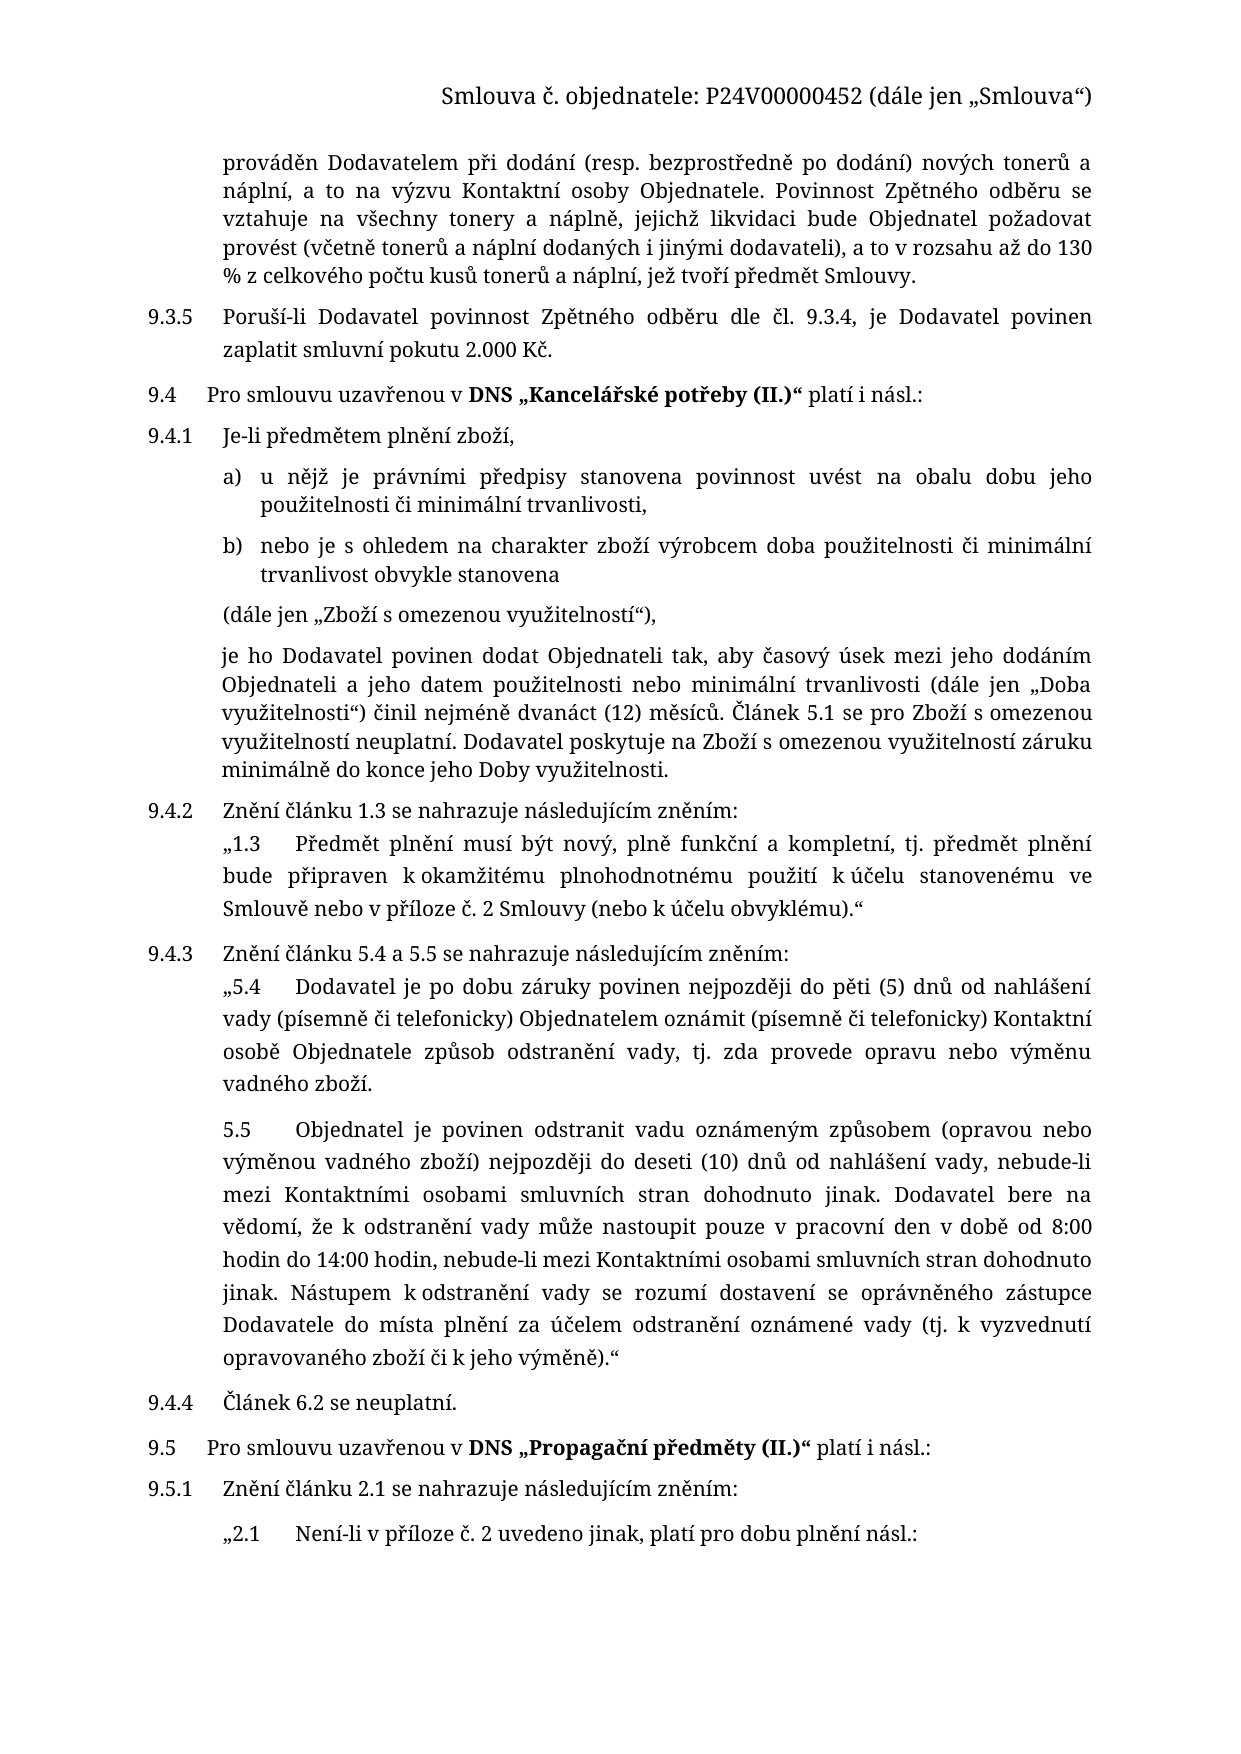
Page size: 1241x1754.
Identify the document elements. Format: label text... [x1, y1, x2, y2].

list Znění článku 2.1 se nahrazuje následujícím zněním: [148, 1474, 1093, 1502]
list „1.3 Předmět plnění musí být nový, plně funkční a kompletní, tj. předmět plnění bude připraven k okamžitému plnohodnotnému použití k účelu stanovenému ve Smlouvě nebo v příloze č. 2 Smlouvy (nebo k účelu obvyklému).“ [223, 829, 1093, 922]
text je ho Dodavatel povinen dodat Objednateli tak, aby časový úsek mezi jeho dodáním Objednateli a jeho datem použitelnosti nebo minimální trvanlivosti (dále jen „Doba využitelnosti“) činil nejméně dvanáct (12) měsíců. Článek 5.1 se pro Zboží s omezenou využitelností neuplatní. Dodavatel poskytuje na Zboží s omezenou využitelností záruku minimálně do konce jeho Doby využitelnosti. [221, 642, 1093, 784]
list Znění článku 1.3 se nahrazuje následujícím zněním: [148, 796, 1093, 825]
list Poruší-li Dodavatel povinnost Zpětného odběru dle čl. 9.3.4, je Dodavatel povinen zaplatit smluvní pokutu 2.000 Kč. [148, 302, 1093, 363]
list „2.1 Není-li v příloze č. 2 uvedeno jinak, platí pro dobu plnění násl.: [223, 1519, 1093, 1548]
list nebo je s ohledem na charakter zboží výrobcem doba použitelnosti či minimální trvanlivost obvykle stanovena [223, 531, 1093, 588]
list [148, 148, 1093, 290]
list Pro smlouvu uzavřenou v DNS „Kancelářské potřeby (II.)“ platí i násl.: [148, 380, 1093, 408]
list u nějž je právními předpisy stanovena povinnost uvést na obalu dobu jeho použitelnosti či minimální trvanlivosti, [223, 462, 1093, 519]
list Článek 6.2 se neuplatní. [148, 1388, 1093, 1416]
list Znění článku 5.4 a 5.5 se nahrazuje následujícím zněním: [148, 939, 1093, 968]
text (dále jen „Zboží s omezenou využitelností“), [223, 601, 1093, 629]
list 5.5 Objednatel je povinen odstranit vadu oznámeným způsobem (opravou nebo výměnou vadného zboží) nejpozději do deseti (10) dnů od nahlášení vady, nebude-li mezi Kontaktními osobami smluvních stran dohodnuto jinak. Dodavatel bere na vědomí, že k odstranění vady může nastoupit pouze v pracovní den v době od 8:00 hodin do 14:00 hodin, nebude-li mezi Kontaktními osobami smluvních stran dohodnuto jinak. Nástupem k odstranění vady se rozumí dostavení se oprávněného zástupce Dodavatele do místa plnění za účelem odstranění oznámené vady (tj. k vyzvednutí opravovaného zboží či k jeho výměně).“ [223, 1115, 1093, 1371]
list „5.4 Dodavatel je po dobu záruky povinen nejpozději do pěti (5) dnů od nahlášení vady (písemně či telefonicky) Objednatelem oznámit (písemně či telefonicky) Kontaktní osobě Objednatele způsob odstranění vady, tj. zda provede opravu nebo výměnu vadného zboží. [223, 972, 1093, 1098]
list Pro smlouvu uzavřenou v DNS „Propagační předměty (II.)“ platí i násl.: [148, 1433, 1093, 1462]
list Je-li předmětem plnění zboží, [148, 421, 1093, 449]
